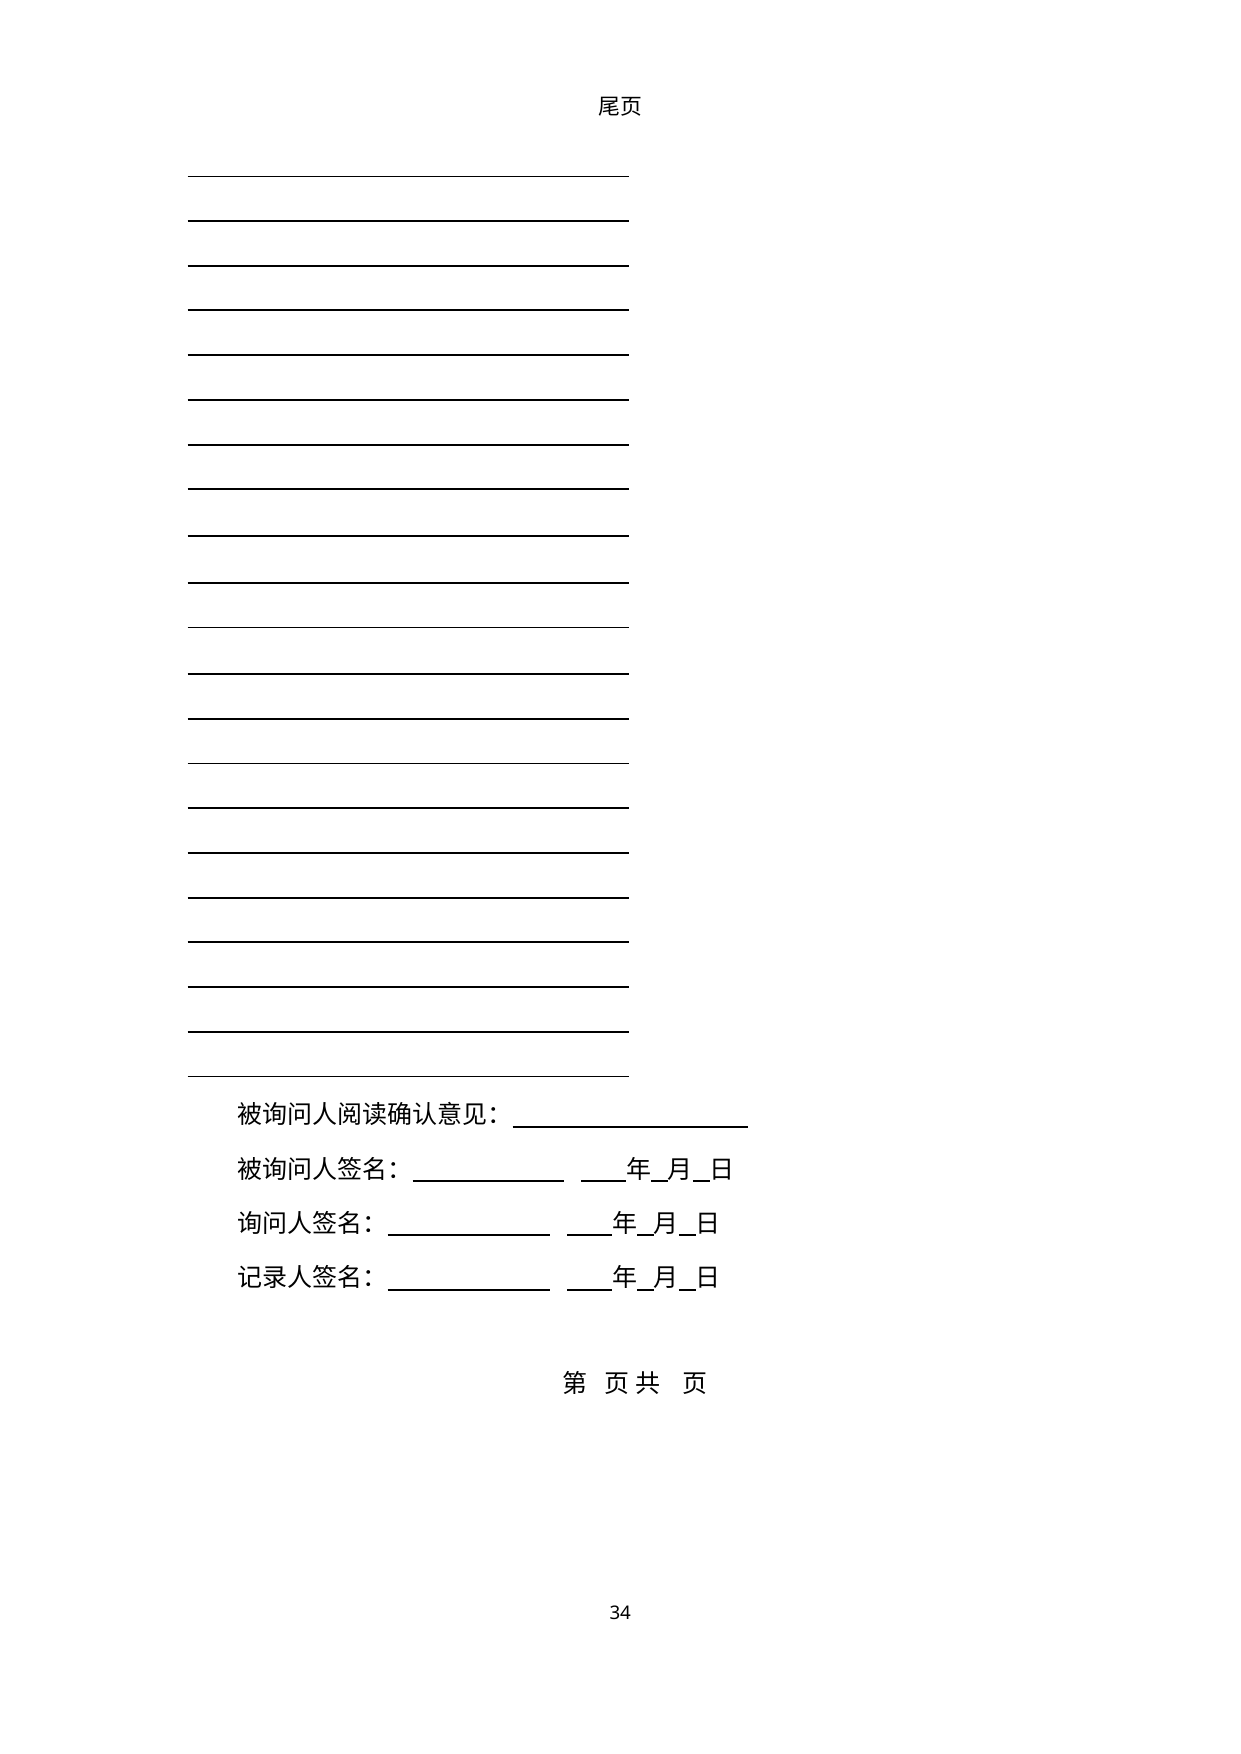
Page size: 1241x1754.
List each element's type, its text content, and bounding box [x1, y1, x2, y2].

text 被询问人阅读确认意见： [187, 1095, 1053, 1131]
text 第 页 共 页 [187, 1363, 1053, 1399]
text 被询问人签名： 年 月 日 [187, 1149, 1053, 1185]
text 询问人签名： 年 月 日 [187, 1203, 1053, 1240]
text 记录人签名： 年 月 日 [187, 1258, 1053, 1294]
